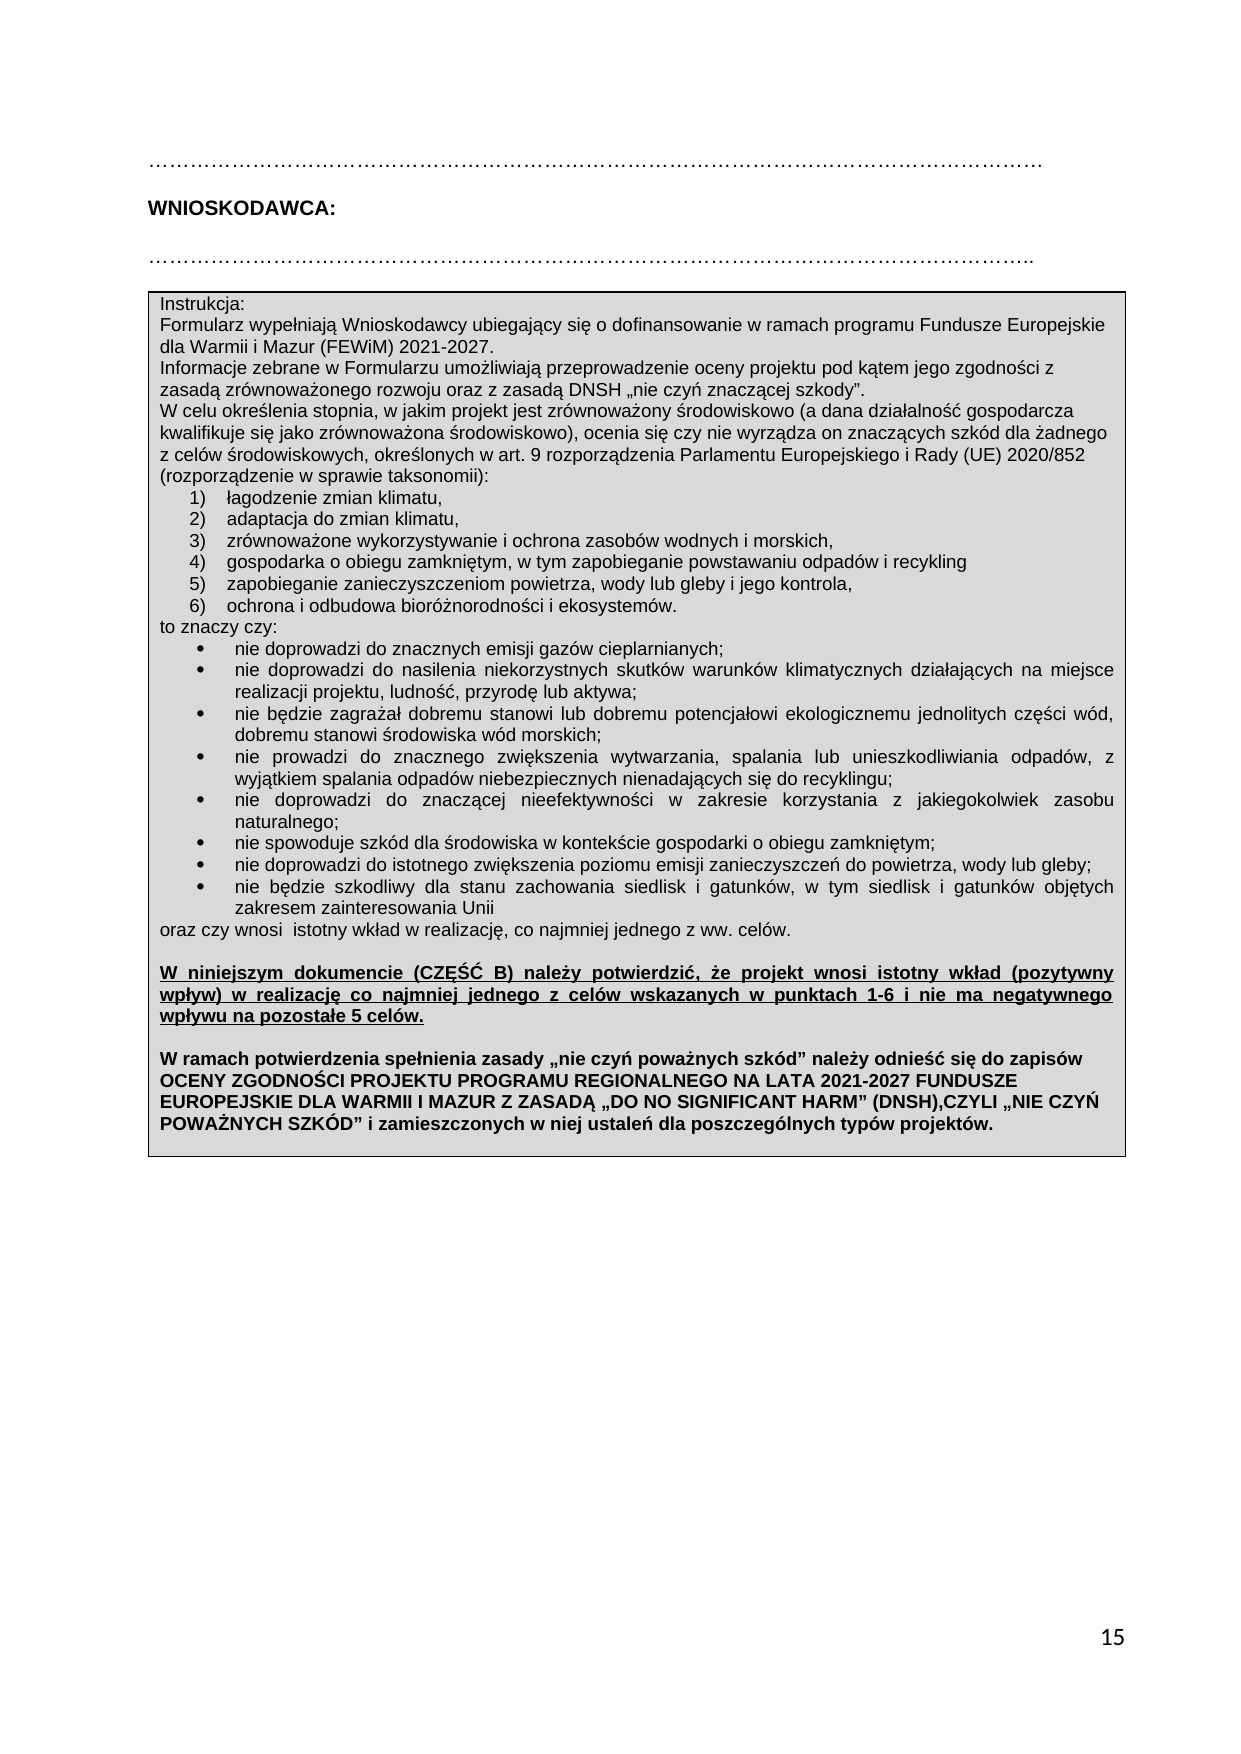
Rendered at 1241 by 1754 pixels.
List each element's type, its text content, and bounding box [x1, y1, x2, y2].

table_header Instrukcja: Formularz wypełniają Wnioskodawcy ubiegający się o dofinansowanie w ramach programu Fundusze Europejskie dla Warmii i Mazur (FEWiM) 2021-2027. Informacje zebrane w Formularzu umożliwiają przeprowadzenie oceny projektu pod kątem jego zgodności z zasadą zrównoważonego rozwoju oraz z zasadą DNSH „nie czyń znaczącej szkody”. W celu określenia stopnia, w jakim projekt jest zrównoważony środowiskowo (a dana działalność gospodarcza kwalifikuje się jako zrównoważona środowiskowo), ocenia się czy nie wyrządza on znaczących szkód dla żadnego z celów środowiskowych, określonych w art. 9 rozporządzenia Parlamentu Europejskiego i Rady (UE) 2020/852 (rozporządzenie w sprawie taksonomii): łagodzenie zmian klimatu, adaptacja do zmian klimatu, zrównoważone wykorzystywanie i ochrona zasobów wodnych i morskich, gospodarka o obiegu zamkniętym, w tym zapobieganie powstawaniu odpadów i recykling zapobieganie zanieczyszczeniom powietrza, wody lub gleby i jego kontrola, ochrona i odbudowa bioróżnorodności i ekosystemów. to znaczy czy: nie doprowadzi do znacznych emisji gazów cieplarnianych; nie doprowadzi do nasilenia niekorzystnych skutków warunków klimatycznych działających na miejsce realizacji projektu, ludność, przyrodę lub aktywa; nie będzie zagrażał dobremu stanowi lub dobremu potencjałowi ekologicznemu jednolitych części wód, dobremu stanowi środowiska wód morskich; nie prowadzi do znacznego zwiększenia wytwarzania, spalania lub unieszkodliwiania odpadów, z wyjątkiem spalania odpadów niebezpiecznych nienadających się do recyklingu; nie doprowadzi do znaczącej nieefektywności w zakresie korzystania z jakiegokolwiek zasobu naturalnego; nie spowoduje szkód dla środowiska w kontekście gospodarki o obiegu zamkniętym; nie doprowadzi do istotnego zwiększenia poziomu emisji zanieczyszczeń do powietrza, wody lub gleby; nie będzie szkodliwy dla stanu zachowania siedlisk i gatunków, w tym siedlisk i gatunków objętych zakresem zainteresowania Unii oraz czy wnosi istotny wkład w realizację, co najmniej jednego z ww. celów. W niniejszym dokumencie (CZĘŚĆ B) należy potwierdzić, że projekt wnosi istotny wkład (pozytywny wpływ) w realizację co najmniej jednego z celów wskazanych w punktach 1-6 i nie ma negatywnego wpływu na pozostałe 5 celów. W ramach potwierdzenia spełnienia zasady „nie czyń poważnych szkód” należy odnieść się do zapisów OCENY ZGODNOŚCI PROJEKTU PROGRAMU REGIONALNEGO NA LATA 2021-2027 FUNDUSZE EUROPEJSKIE DLA WARMII I MAZUR Z ZASADĄ „DO NO SIGNIFICANT HARM” (DNSH),CZYLI „NIE CZYŃ POWAŻNYCH SZKÓD” i zamieszczonych w niej ustaleń dla poszczególnych typów projektów. [149, 293, 1125, 1156]
text ………………………………………………………………………………………………………………… [148, 148, 1125, 172]
text WNIOSKODAWCA: [148, 196, 1125, 219]
text ……………………………………………………………………………………………………………….. [148, 243, 1125, 267]
